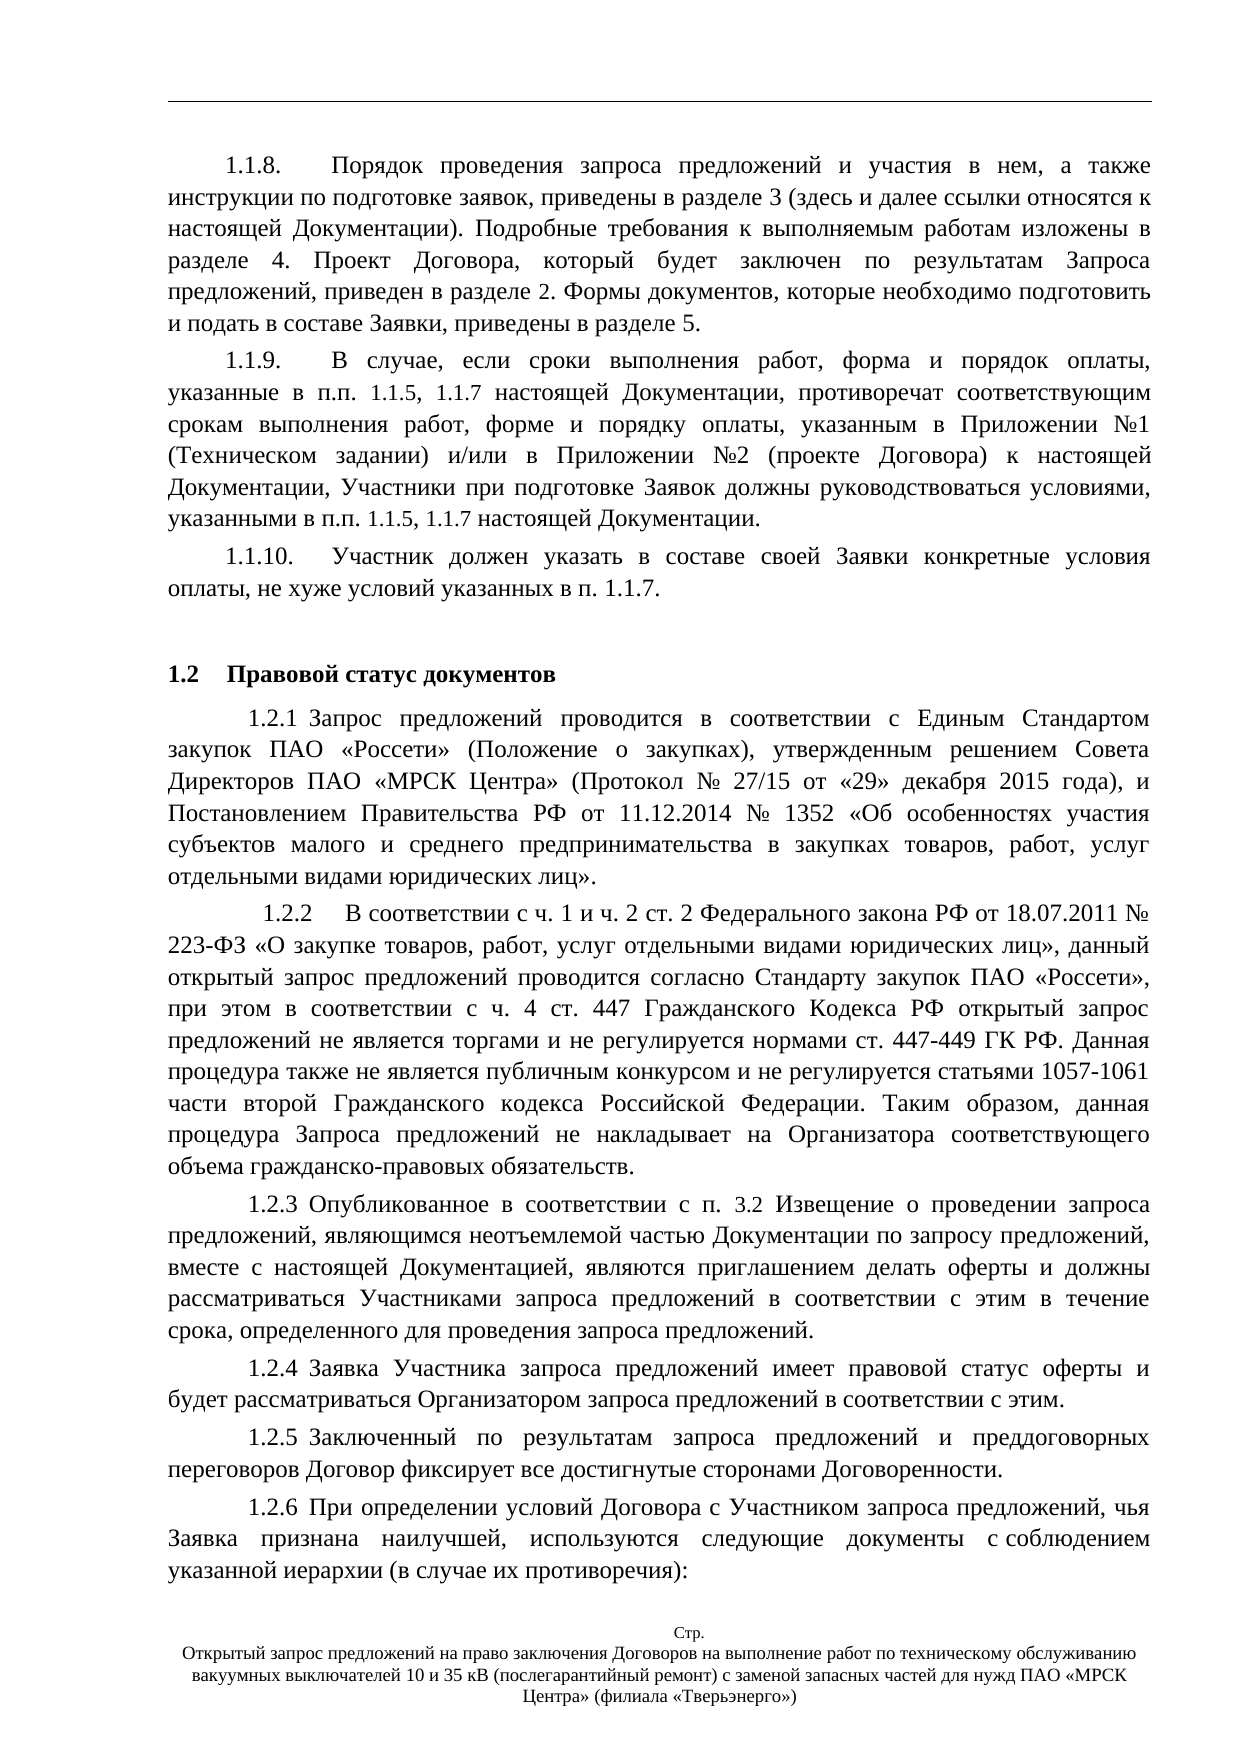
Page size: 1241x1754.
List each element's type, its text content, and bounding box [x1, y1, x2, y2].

list Заключенный по результатам запроса предложений и преддоговорных переговоров Договор фиксирует все достигнутые сторонами Договоренности. [168, 1422, 1150, 1483]
list Участник должен указать в составе своей Заявки конкретные условия оплаты, не хуже условий указанных в п. 1.1.7. [168, 541, 1152, 602]
list В случае, если сроки выполнения работ, форма и порядок оплаты, указанные в п.п. 1.1.5, 1.1.7 настоящей Документации, противоречат соответствующим срокам выполнения работ, форме и порядку оплаты, указанным в Приложении №1 (Техническом задании) и/или в Приложении №2 (проекте Договора) к настоящей Документации, Участники при подготовке Заявок должны руководствоваться условиями, указанными в п.п. 1.1.5, 1.1.7 настоящей Документации. [168, 346, 1152, 532]
list Заявка Участника запроса предложений имеет правовой статус оферты и будет рассматриваться Организатором запроса предложений в соответствии с этим. [168, 1353, 1150, 1413]
list В соответствии с ч. 1 и ч. 2 ст. 2 Федерального закона РФ от 18.07.2011 № 223-ФЗ «О закупке товаров, работ, услуг отдельными видами юридических лиц», данный открытый запрос предложений проводится согласно Стандарту закупок ПАО «Россети», при этом в соответствии с ч. 4 ст. 447 Гражданского Кодекса РФ открытый запрос предложений не является торгами и не регулируется нормами ст. 447-449 ГК РФ. Данная процедура также не является публичным конкурсом и не регулируется статьями 1057-1061 части второй Гражданского кодекса Российской Федерации. Таким образом, данная процедура Запроса предложений не накладывает на Организатора соответствующего объема гражданско-правовых обязательств. [168, 898, 1150, 1180]
list Запрос предложений проводится в соответствии с Единым Стандартом закупок ПАО «Россети» (Положение о закупках), утвержденным решением Совета Директоров ПАО «МРСК Центра» (Протокол № 27/15 от «29» декабря 2015 года), и Постановлением Правительства РФ от 11.12.2014 № 1352 «Об особенностях участия субъектов малого и среднего предпринимательства в закупках товаров, работ, услуг отдельными видами юридических лиц». [168, 703, 1150, 889]
list Порядок проведения запроса предложений и участия в нем, а также инструкции по подготовке заявок, приведены в разделе 3 (здесь и далее ссылки относятся к настоящей Документации). Подробные требования к выполняемым работам изложены в разделе 4. Проект Договора, который будет заключен по результатам Запроса предложений, приведен в разделе 2. Формы документов, которые необходимо подготовить и подать в составе Заявки, приведены в разделе 5. [168, 150, 1152, 337]
list Опубликованное в соответствии с п. 3.2 Извещение о проведении запроса предложений, являющимся неотъемлемой частью Документации по запросу предложений, вместе с настоящей Документацией, являются приглашением делать оферты и должны рассматриваться Участниками запроса предложений в соответствии с этим в течение срока, определенного для проведения запроса предложений. [168, 1189, 1150, 1344]
subtitle Правовой статус документов [168, 659, 1152, 688]
list При определении условий Договора с Участником запроса предложений, чья Заявка признана наилучшей, используются следующие документы с соблюдением указанной иерархии (в случае их противоречия): [168, 1492, 1150, 1583]
